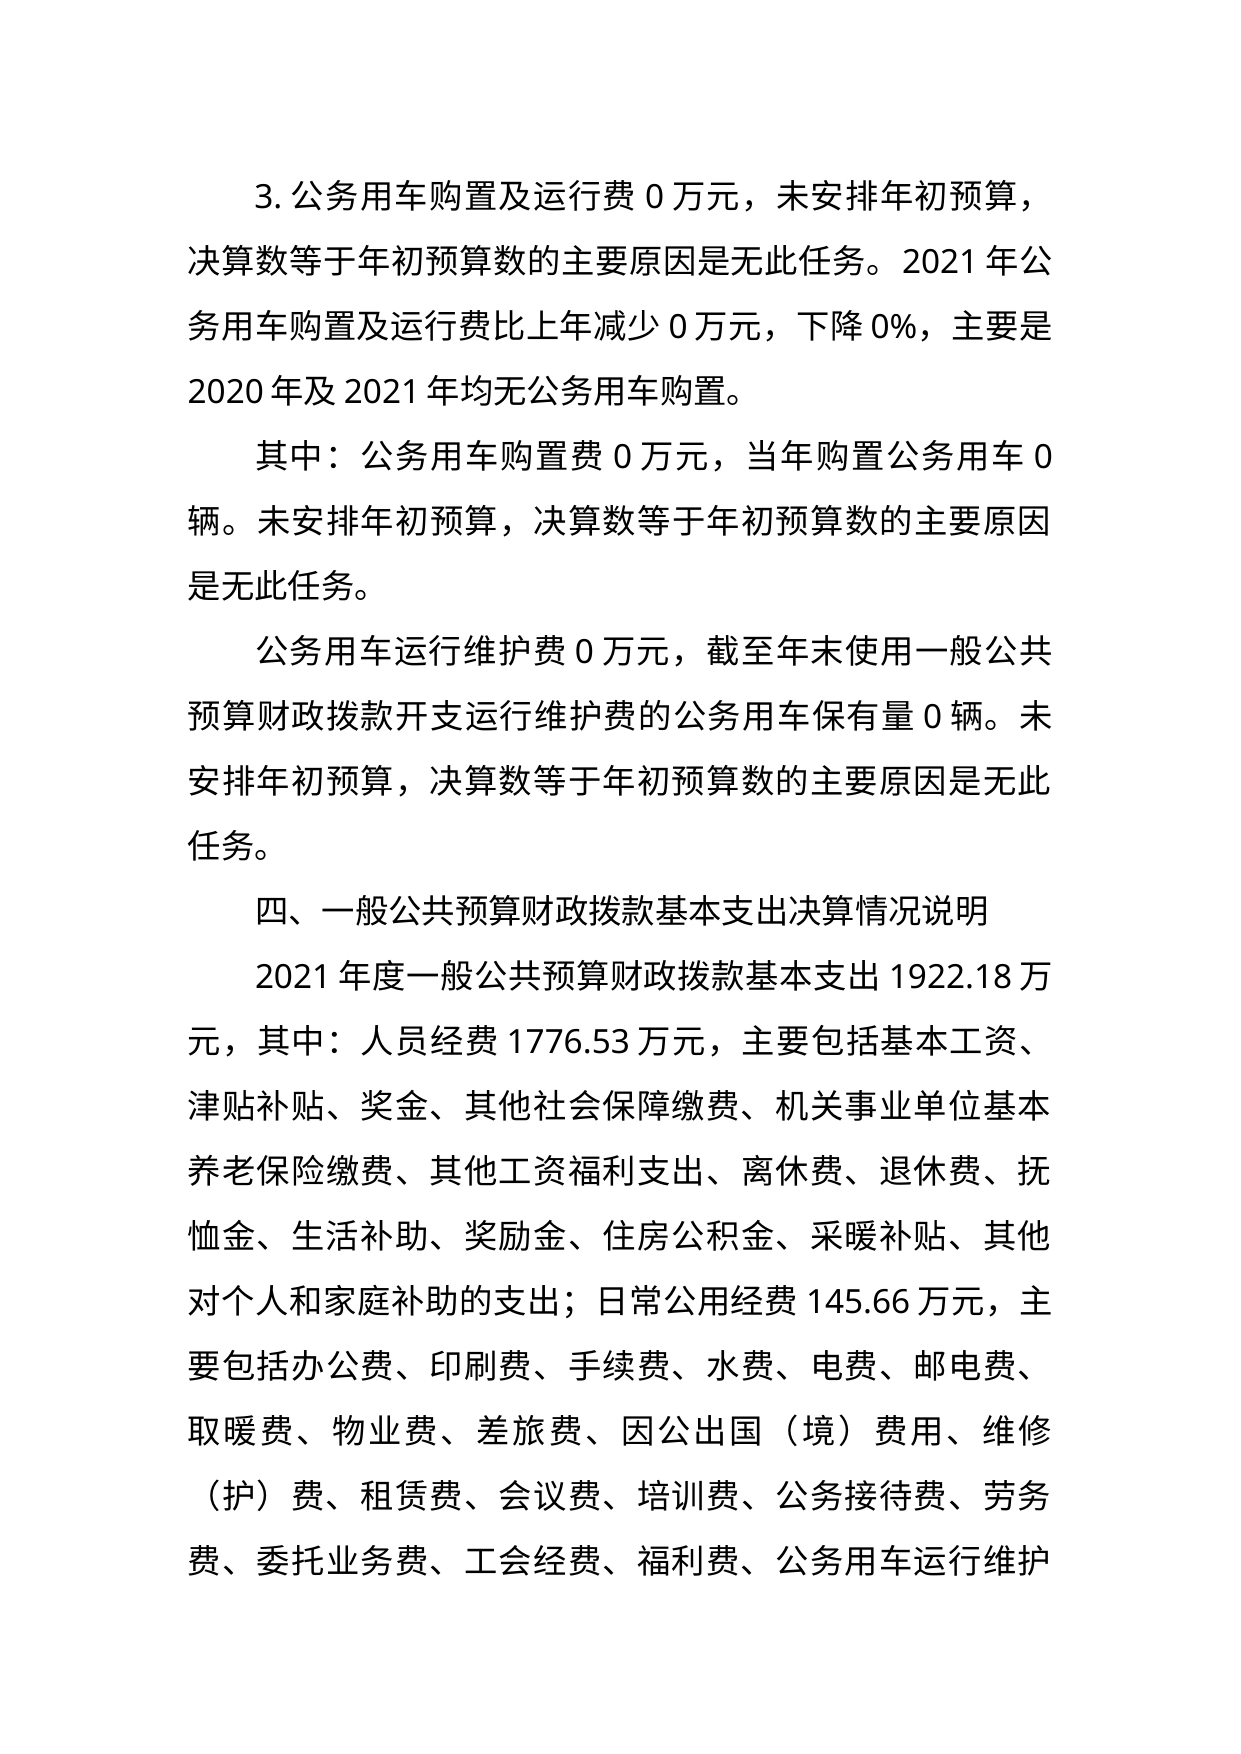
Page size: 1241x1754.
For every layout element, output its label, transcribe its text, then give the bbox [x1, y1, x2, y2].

text 其中：公务用车购置费0万元，当年购置公务用车0辆。未安排年初预算，决算数等于年初预算数的主要原因是无此任务。 [187, 422, 1053, 617]
text 3. 公务用车购置及运行费0万元，未安排年初预算，决算数等于年初预算数的主要原因是无此任务。2021年公务用车购置及运行费比上年减少0万元，下降0%，主要是2020年及2021年均无公务用车购置。 [187, 162, 1053, 422]
text 四、一般公共预算财政拨款基本支出决算情况说明 [187, 877, 1053, 942]
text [187, 942, 1053, 1592]
text 公务用车运行维护费0万元，截至年末使用一般公共预算财政拨款开支运行维护费的公务用车保有量0辆。未安排年初预算，决算数等于年初预算数的主要原因是无此任务。 [187, 617, 1053, 877]
